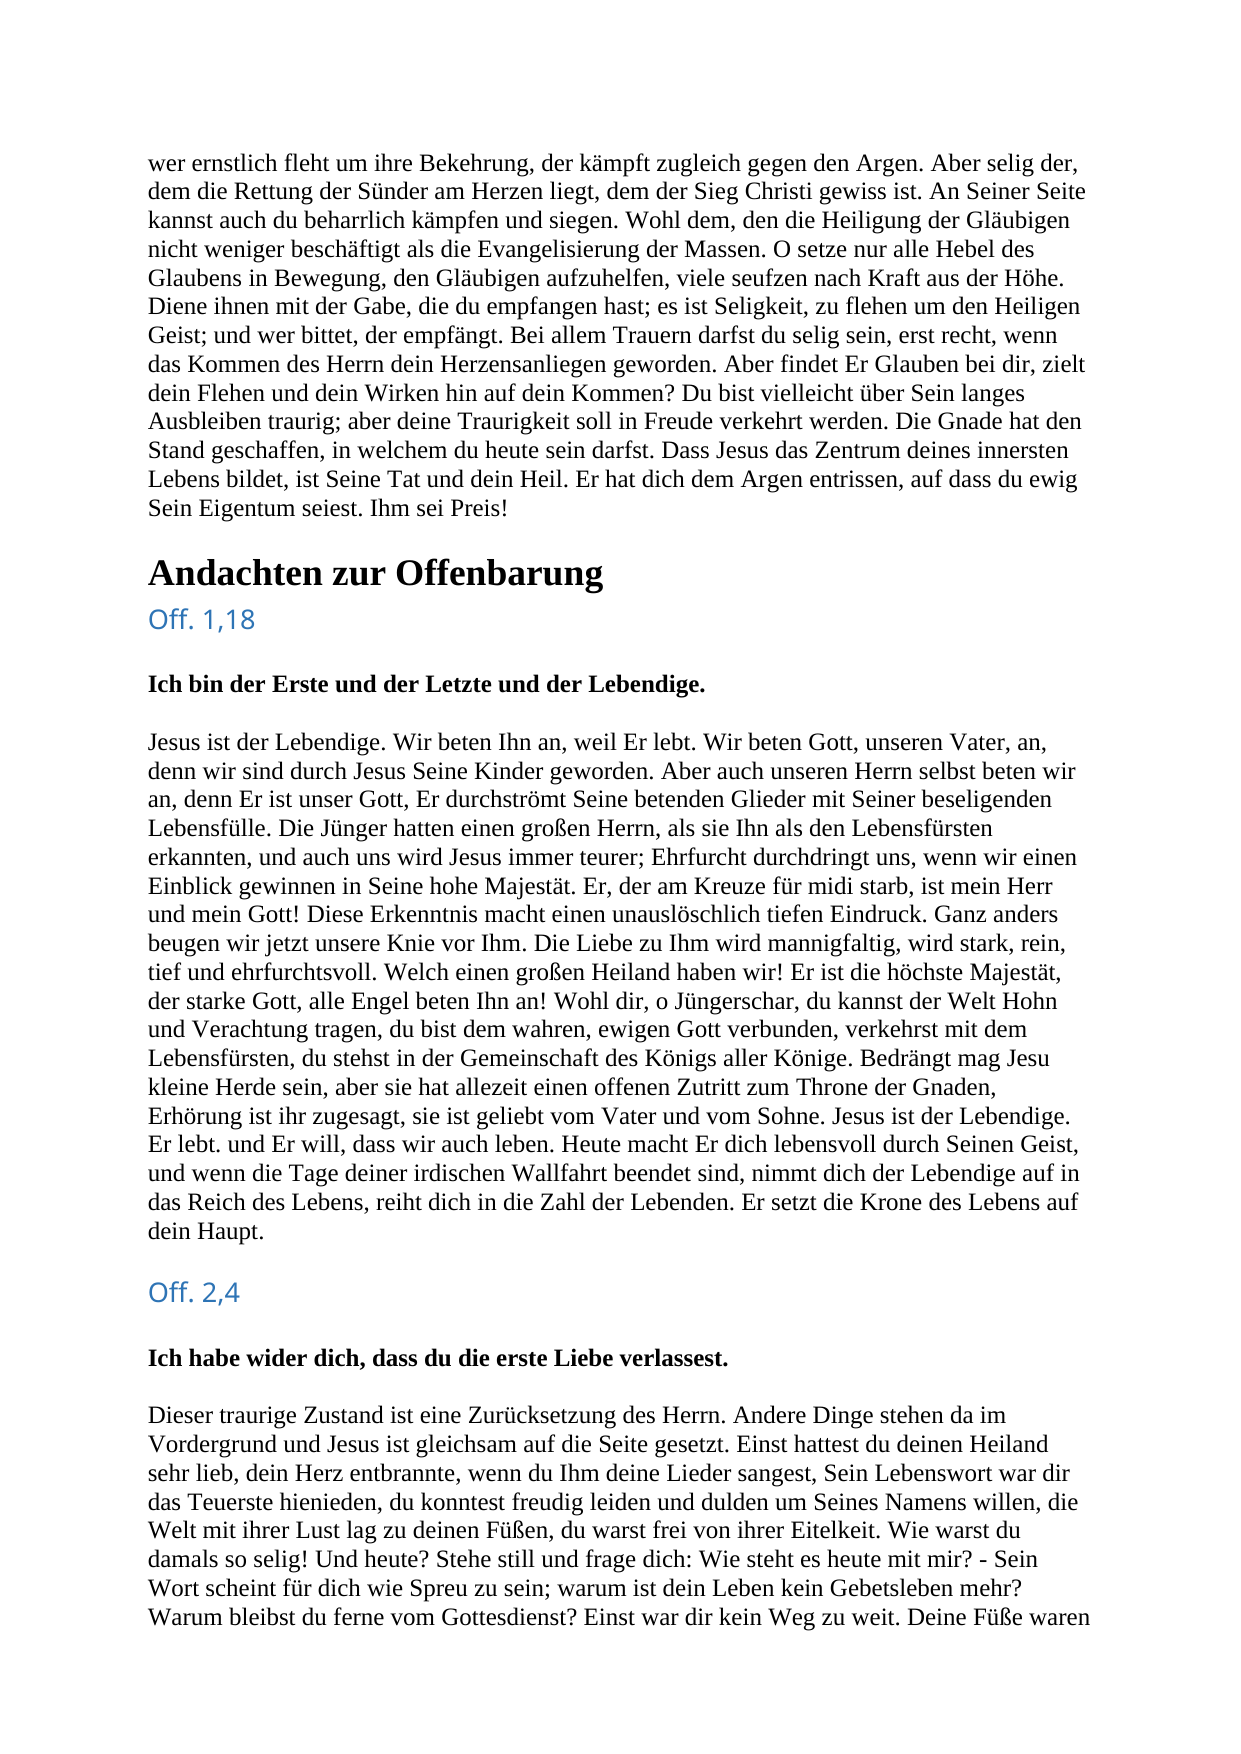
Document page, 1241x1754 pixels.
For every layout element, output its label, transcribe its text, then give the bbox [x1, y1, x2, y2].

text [148, 148, 1093, 521]
text Ich bin der Erste und der Letzte und der Lebendige. [148, 669, 1093, 698]
subtitle Off. 2,4 [148, 1274, 1093, 1311]
subtitle Off. 1,18 [148, 600, 1093, 637]
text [148, 1401, 1093, 1631]
text Ich habe wider dich, dass du die erste Liebe verlassest. [148, 1343, 1093, 1371]
subtitle Andachten zur Offenbarung [148, 551, 1093, 594]
text Jesus ist der Lebendige. Wir beten Ihn an, weil Er lebt. Wir beten Gott, unseren Vater, an, denn wir sind durch Jesus Seine Kinder geworden. Aber auch unseren Herrn selbst beten wir an, denn Er ist unser Gott, Er durchströmt Seine betenden Glieder mit Seiner beseligenden Lebensfülle. Die Jünger hatten einen großen Herrn, als sie Ihn als den Lebensfürsten erkannten, und auch uns wird Jesus immer teurer; Ehrfurcht durchdringt uns, wenn wir einen Einblick gewinnen in Seine hohe Majestät. Er, der am Kreuze für midi starb, ist mein Herr und mein Gott! Diese Erkenntnis macht einen unauslöschlich tiefen Eindruck. Ganz anders beugen wir jetzt unsere Knie vor Ihm. Die Liebe zu Ihm wird mannigfaltig, wird stark, rein, tief und ehrfurchtsvoll. Welch einen großen Heiland haben wir! Er ist die höchste Majestät, der starke Gott, alle Engel beten Ihn an! Wohl dir, o Jüngerschar, du kannst der Welt Hohn und Verachtung tragen, du bist dem wahren, ewigen Gott verbunden, verkehrst mit dem Lebensfürsten, du stehst in der Gemeinschaft des Königs aller Könige. Bedrängt mag Jesu kleine Herde sein, aber sie hat allezeit einen offenen Zutritt zum Throne der Gnaden, Erhörung ist ihr zugesagt, sie ist geliebt vom Vater und vom Sohne. Jesus ist der Lebendige. Er lebt. und Er will, dass wir auch leben. Heute macht Er dich lebensvoll durch Seinen Geist, und wenn die Tage deiner irdischen Wallfahrt beendet sind, nimmt dich der Lebendige auf in das Reich des Lebens, reiht dich in die Zahl der Lebenden. Er setzt die Krone des Lebens auf dein Haupt. [148, 727, 1093, 1244]
